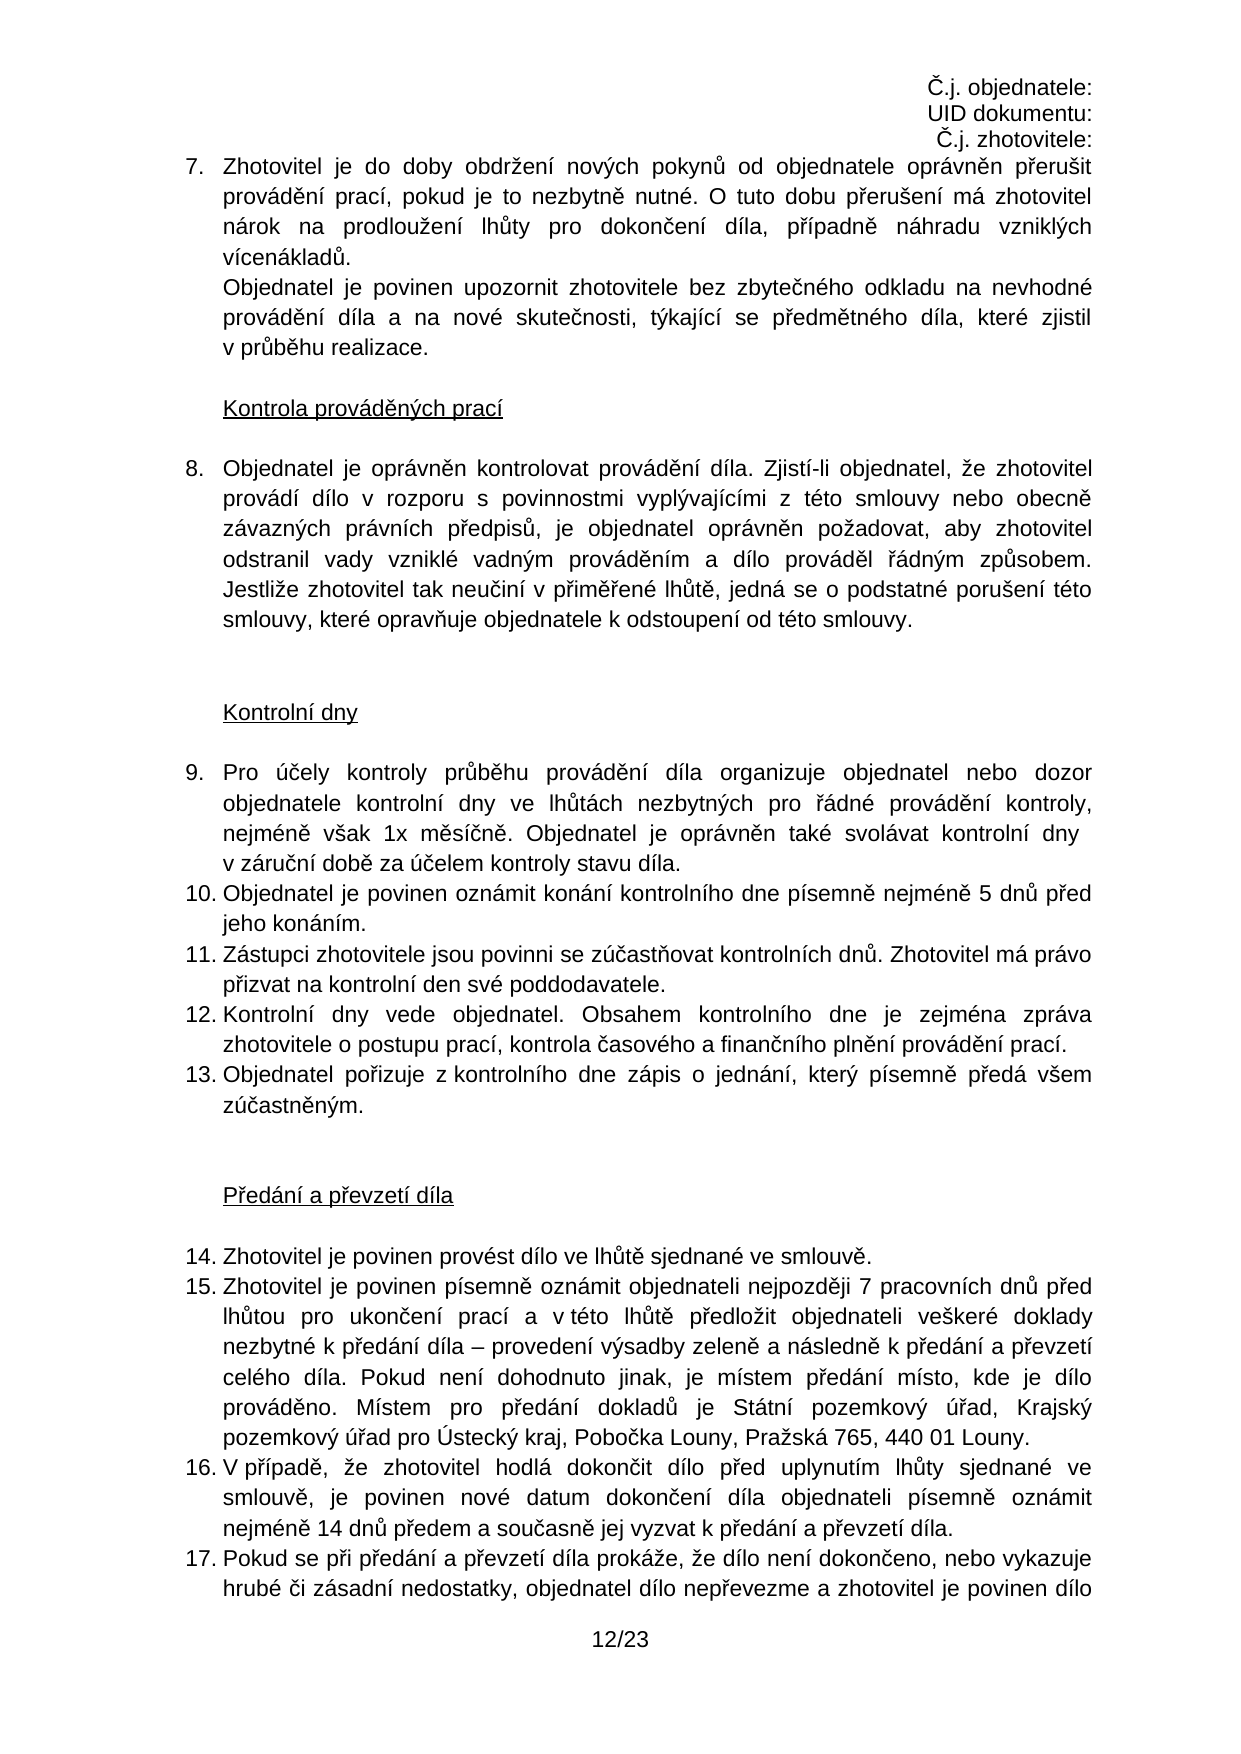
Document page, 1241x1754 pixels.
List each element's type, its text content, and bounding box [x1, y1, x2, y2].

list Zhotovitel je povinen provést dílo ve lhůtě sjednané ve smlouvě. [185, 1243, 1093, 1269]
list Předání a převzetí díla [223, 1182, 1093, 1208]
list Kontrola prováděných prací [223, 394, 1093, 421]
list Objednatel je povinen oznámit konání kontrolního dne písemně nejméně 5 dnů před jeho konáním. [185, 880, 1093, 937]
list V případě, že zhotovitel hodlá dokončit dílo před uplynutím lhůty sjednané ve smlouvě, je povinen nové datum dokončení díla objednateli písemně oznámit nejméně 14 dnů předem a současně jej vyzvat k předání a převzetí díla. [185, 1454, 1093, 1541]
list Pro účely kontroly průběhu provádění díla organizuje objednatel nebo dozor objednatele kontrolní dny ve lhůtách nezbytných pro řádné provádění kontroly, nejméně však 1x měsíčně. Objednatel je oprávněn také svolávat kontrolní dny v záruční době za účelem kontroly stavu díla. [185, 759, 1093, 876]
list Kontrolní dny vede objednatel. Obsahem kontrolního dne je zejména zpráva zhotovitele o postupu prací, kontrola časového a finančního plnění provádění prací. [185, 1001, 1093, 1057]
list Objednatel pořizuje z kontrolního dne zápis o jednání, který písemně předá všem zúčastněným. [185, 1061, 1093, 1118]
list Zástupci zhotovitele jsou povinni se zúčastňovat kontrolních dnů. Zhotovitel má právo přizvat na kontrolní den své poddodavatele. [185, 941, 1093, 997]
list Objednatel je oprávněn kontrolovat provádění díla. Zjistí-li objednatel, že zhotovitel provádí dílo v rozporu s povinnostmi vyplývajícími z této smlouvy nebo obecně závazných právních předpisů, je objednatel oprávněn požadovat, aby zhotovitel odstranil vady vzniklé vadným prováděním a dílo prováděl řádným způsobem. Jestliže zhotovitel tak neučiní v přiměřené lhůtě, jedná se o podstatné porušení této smlouvy, které opravňuje objednatele k odstoupení od této smlouvy. [185, 455, 1093, 632]
list Zhotovitel je do doby obdržení nových pokynů od objednatele oprávněn přerušit provádění prací, pokud je to nezbytně nutné. O tuto dobu přerušení má zhotovitel nárok na prodloužení lhůty pro dokončení díla, případně náhradu vzniklých vícenákladů. Objednatel je povinen upozornit zhotovitele bez zbytečného odkladu na nevhodné provádění díla a na nové skutečnosti, týkající se předmětného díla, které zjistil v průběhu realizace. [185, 153, 1093, 360]
list Kontrolní dny [223, 699, 1093, 725]
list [185, 1545, 1093, 1601]
list Zhotovitel je povinen písemně oznámit objednateli nejpozději 7 pracovních dnů před lhůtou pro ukončení prací a v této lhůtě předložit objednateli veškeré doklady nezbytné k předání díla – provedení výsadby zeleně a následně k předání a převzetí celého díla. Pokud není dohodnuto jinak, je místem předání místo, kde je dílo prováděno. Místem pro předání dokladů je Státní pozemkový úřad, Krajský pozemkový úřad pro Ústecký kraj, Pobočka Louny, Pražská 765, 440 01 Louny. [185, 1273, 1093, 1450]
